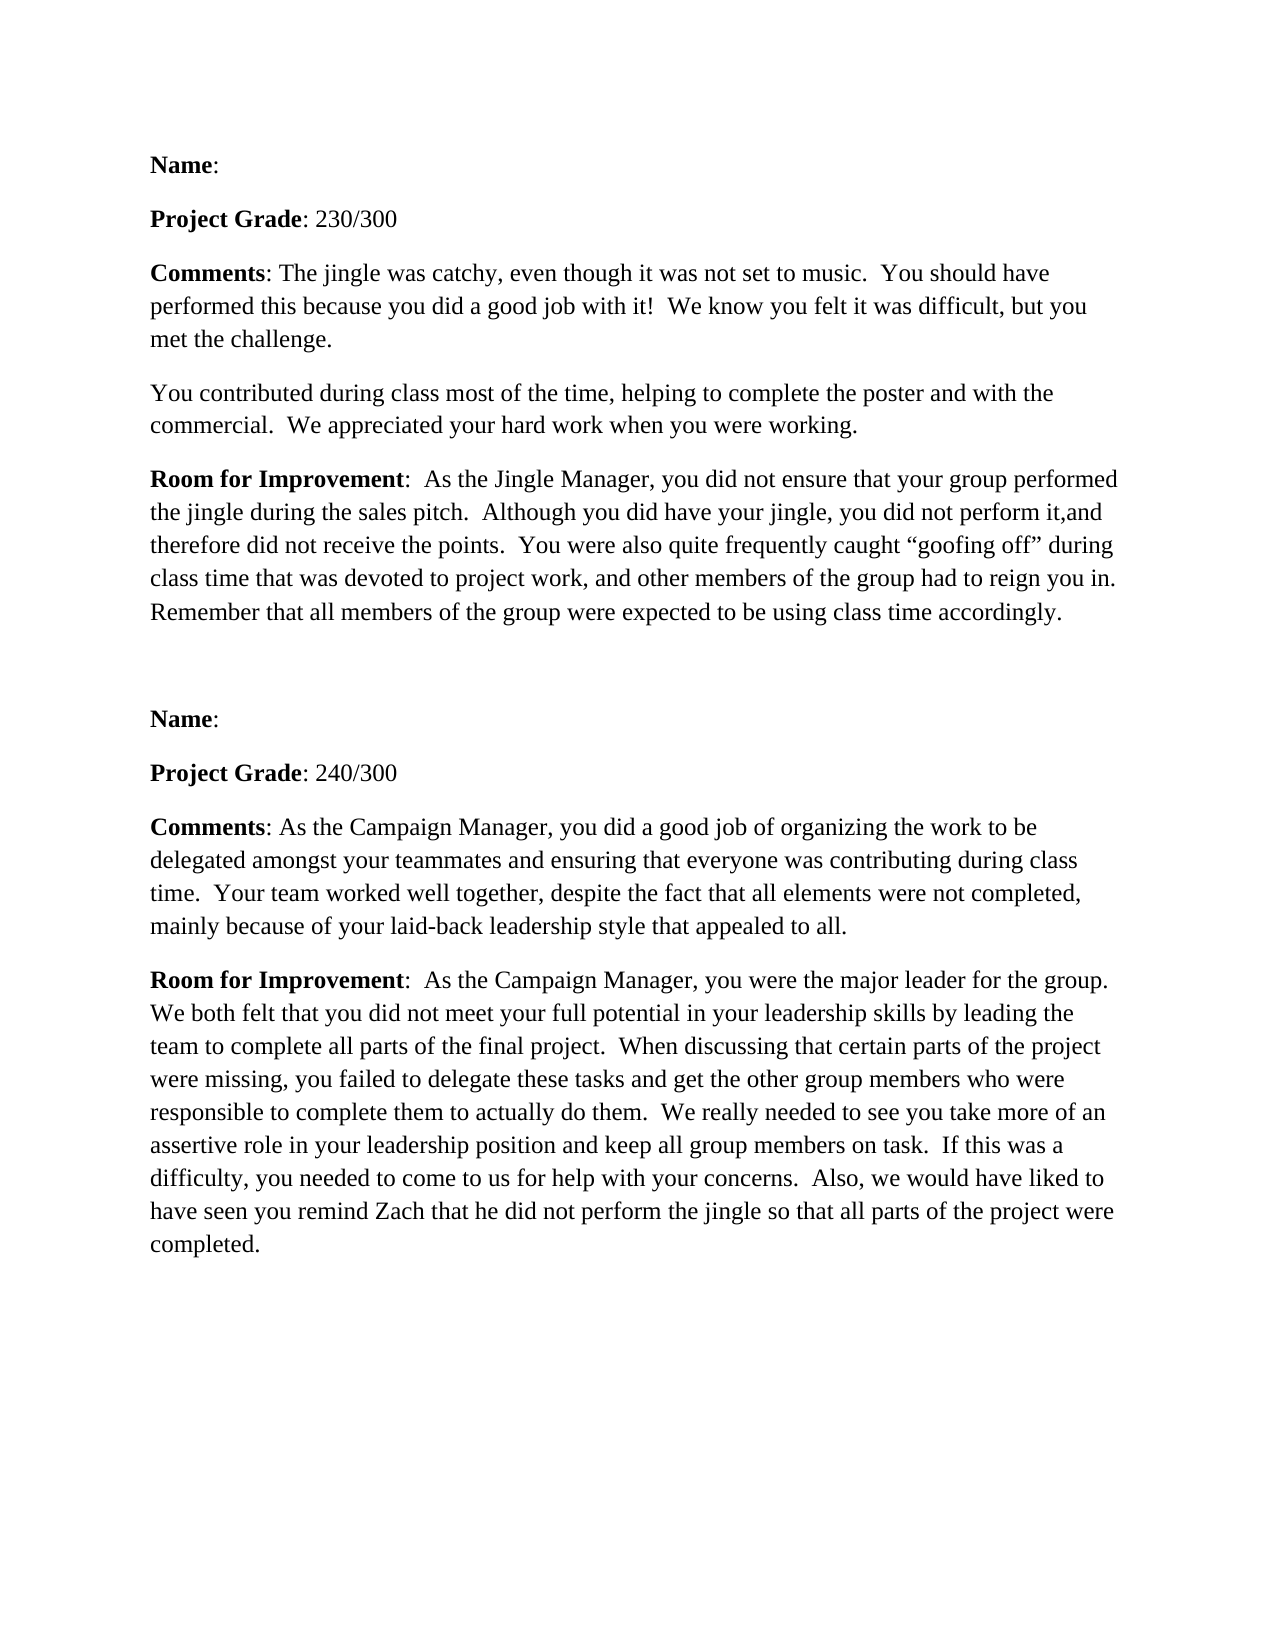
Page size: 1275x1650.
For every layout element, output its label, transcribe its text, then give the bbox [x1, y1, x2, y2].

text Room for Improvement: As the Jingle Manager, you did not ensure that your group performed the jingle during the sales pitch. Although you did have your jingle, you did not perform it,and therefore did not receive the points. You were also quite frequently caught “goofing off” during class time that was devoted to project work, and other members of the group had to reign you in. Remember that all members of the group were expected to be using class time accordingly. [150, 464, 1125, 625]
text Name: [150, 704, 1125, 733]
text Comments: The jingle was catchy, even though it was not set to music. You should have performed this because you did a good job with it! We know you felt it was difficult, but you met the challenge. [150, 258, 1125, 352]
text Name: [150, 150, 1125, 179]
text You contributed during class most of the time, helping to complete the poster and with the commercial. We appreciated your hard work when you were working. [150, 378, 1125, 439]
text Project Grade: 240/300 [150, 758, 1125, 787]
text Project Grade: 230/300 [150, 204, 1125, 233]
text Comments: As the Campaign Manager, you did a good job of organizing the work to be delegated amongst your teammates and ensuring that everyone was contributing during class time. Your team worked well together, despite the fact that all elements were not completed, mainly because of your laid-back leadership style that appealed to all. [150, 812, 1125, 940]
text Room for Improvement: As the Campaign Manager, you were the major leader for the group. We both felt that you did not meet your full potential in your leadership skills by leading the team to complete all parts of the final project. When discussing that certain parts of the project were missing, you failed to delegate these tasks and get the other group members who were responsible to complete them to actually do them. We really needed to see you take more of an assertive role in your leadership position and keep all group members on task. If this was a difficulty, you needed to come to us for help with your concerns. Also, we would have liked to have seen you remind Zach that he did not perform the jingle so that all parts of the project were completed. [150, 965, 1125, 1258]
